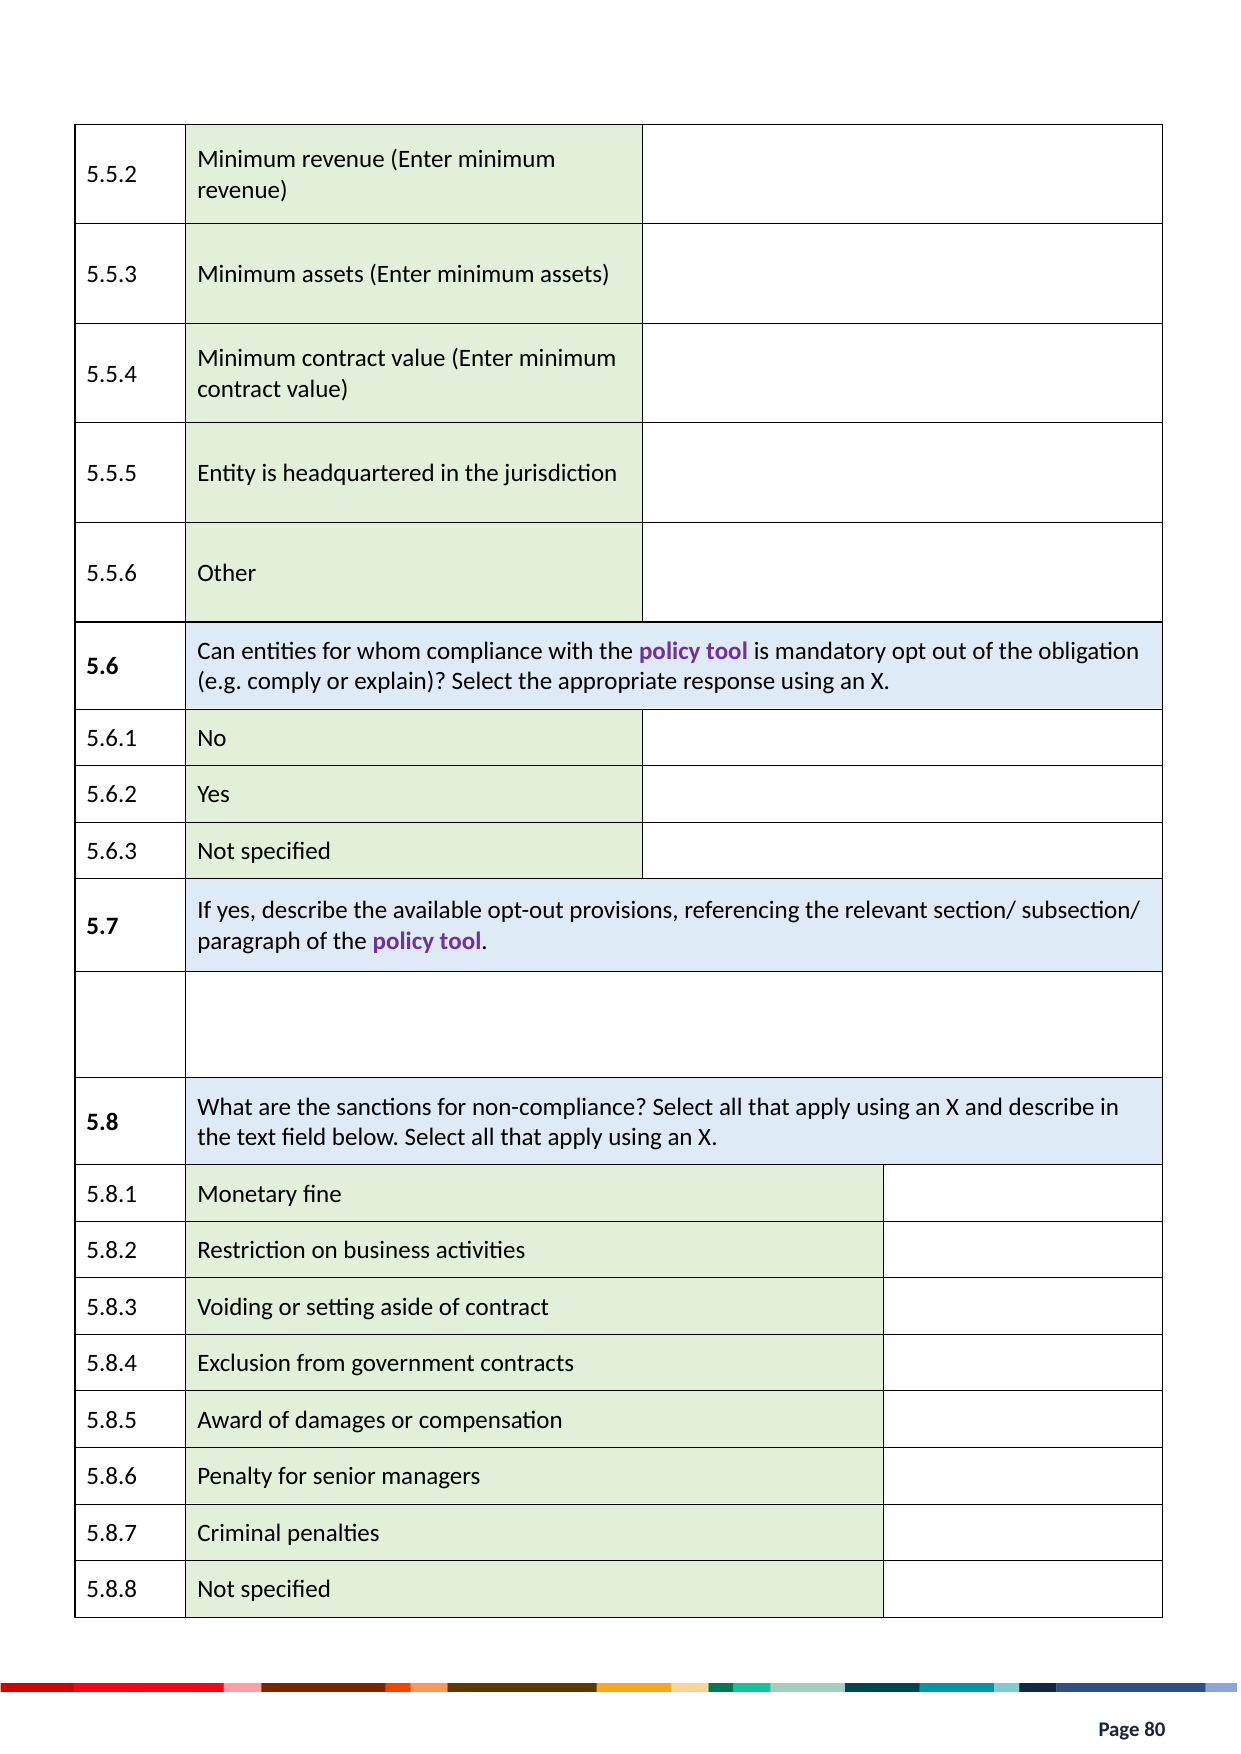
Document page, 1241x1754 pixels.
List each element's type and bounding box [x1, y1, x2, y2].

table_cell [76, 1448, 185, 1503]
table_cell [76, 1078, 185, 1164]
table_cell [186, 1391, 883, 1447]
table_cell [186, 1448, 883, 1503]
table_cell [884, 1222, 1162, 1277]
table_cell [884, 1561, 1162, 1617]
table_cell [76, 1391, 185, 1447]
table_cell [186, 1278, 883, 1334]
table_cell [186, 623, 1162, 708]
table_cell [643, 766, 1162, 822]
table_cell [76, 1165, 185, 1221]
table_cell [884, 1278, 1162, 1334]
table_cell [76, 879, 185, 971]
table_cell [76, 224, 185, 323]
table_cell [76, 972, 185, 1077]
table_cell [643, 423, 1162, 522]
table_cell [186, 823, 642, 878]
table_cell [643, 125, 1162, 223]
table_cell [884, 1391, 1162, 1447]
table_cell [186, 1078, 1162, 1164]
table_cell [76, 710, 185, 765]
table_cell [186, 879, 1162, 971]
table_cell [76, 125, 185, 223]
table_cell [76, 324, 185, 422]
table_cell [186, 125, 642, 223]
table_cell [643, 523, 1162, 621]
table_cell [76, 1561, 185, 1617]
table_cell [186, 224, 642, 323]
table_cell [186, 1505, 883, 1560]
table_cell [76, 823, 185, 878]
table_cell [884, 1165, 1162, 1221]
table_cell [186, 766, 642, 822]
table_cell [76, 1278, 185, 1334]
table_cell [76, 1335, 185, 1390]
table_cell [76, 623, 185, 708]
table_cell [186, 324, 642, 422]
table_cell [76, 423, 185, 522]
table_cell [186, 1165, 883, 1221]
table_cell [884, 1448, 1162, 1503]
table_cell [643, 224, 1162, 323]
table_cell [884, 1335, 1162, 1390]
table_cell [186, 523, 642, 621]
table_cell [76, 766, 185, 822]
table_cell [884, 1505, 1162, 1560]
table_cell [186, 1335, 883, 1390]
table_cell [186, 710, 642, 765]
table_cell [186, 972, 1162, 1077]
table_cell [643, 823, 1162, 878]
picture [0, 1683, 1236, 1692]
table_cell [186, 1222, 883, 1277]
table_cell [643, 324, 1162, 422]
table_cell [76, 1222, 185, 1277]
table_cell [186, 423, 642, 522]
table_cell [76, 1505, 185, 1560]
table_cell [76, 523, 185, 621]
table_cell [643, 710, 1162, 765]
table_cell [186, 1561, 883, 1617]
